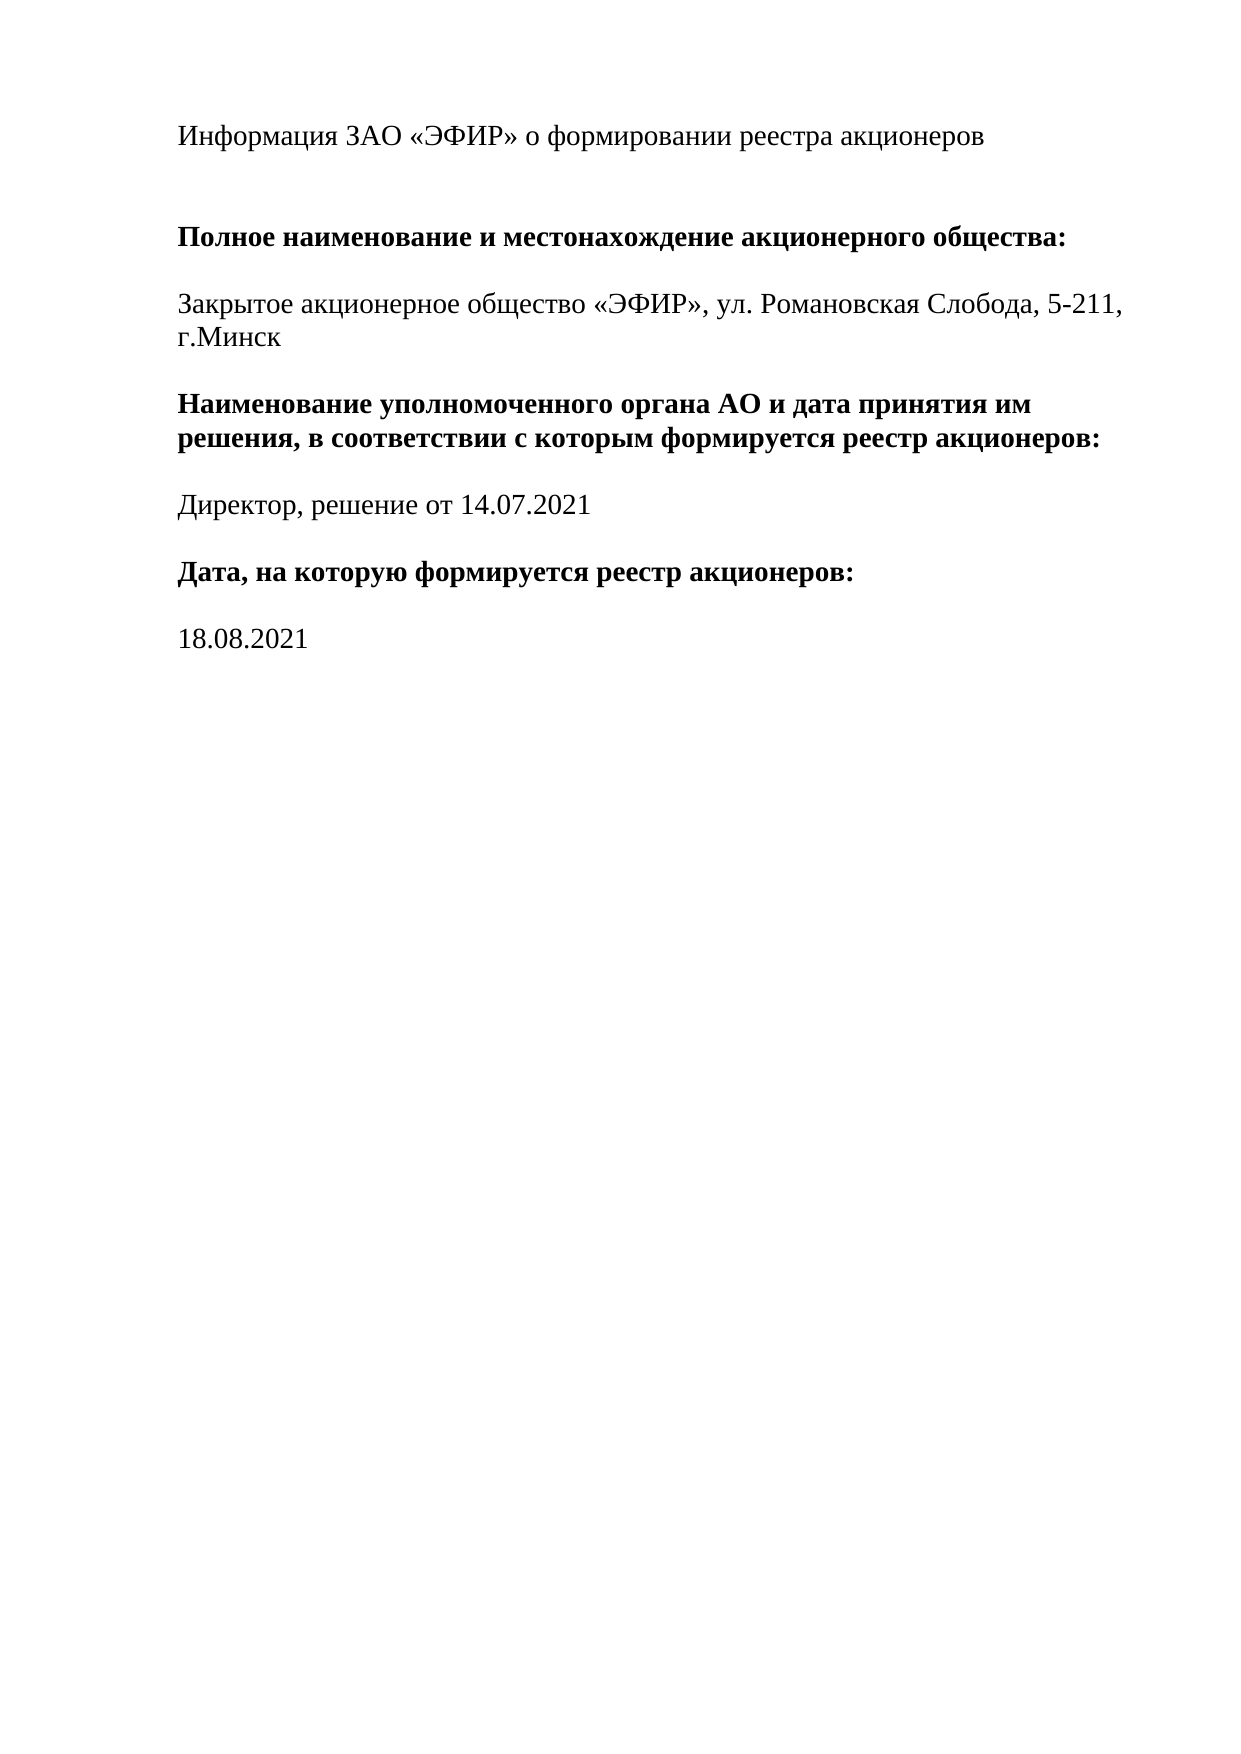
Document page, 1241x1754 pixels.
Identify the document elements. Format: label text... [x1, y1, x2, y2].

text Директор, решение от 14.07.2021 [177, 487, 1152, 521]
text Закрытое акционерное общество «ЭФИР», ул. Романовская Слобода, 5-211, г.Минск [177, 286, 1152, 353]
text Полное наименование и местонахождение акционерного общества: [177, 219, 1152, 252]
text Дата, на которую формируется реестр акционеров: [177, 554, 1152, 588]
text 18.08.2021 [177, 621, 1152, 655]
text Информация ЗАО «ЭФИР» о формировании реестра акционеров [177, 118, 1152, 152]
text Наименование уполномоченного органа АО и дата принятия им решения, в соответствии с которым формируется реестр акционеров: [177, 386, 1152, 453]
